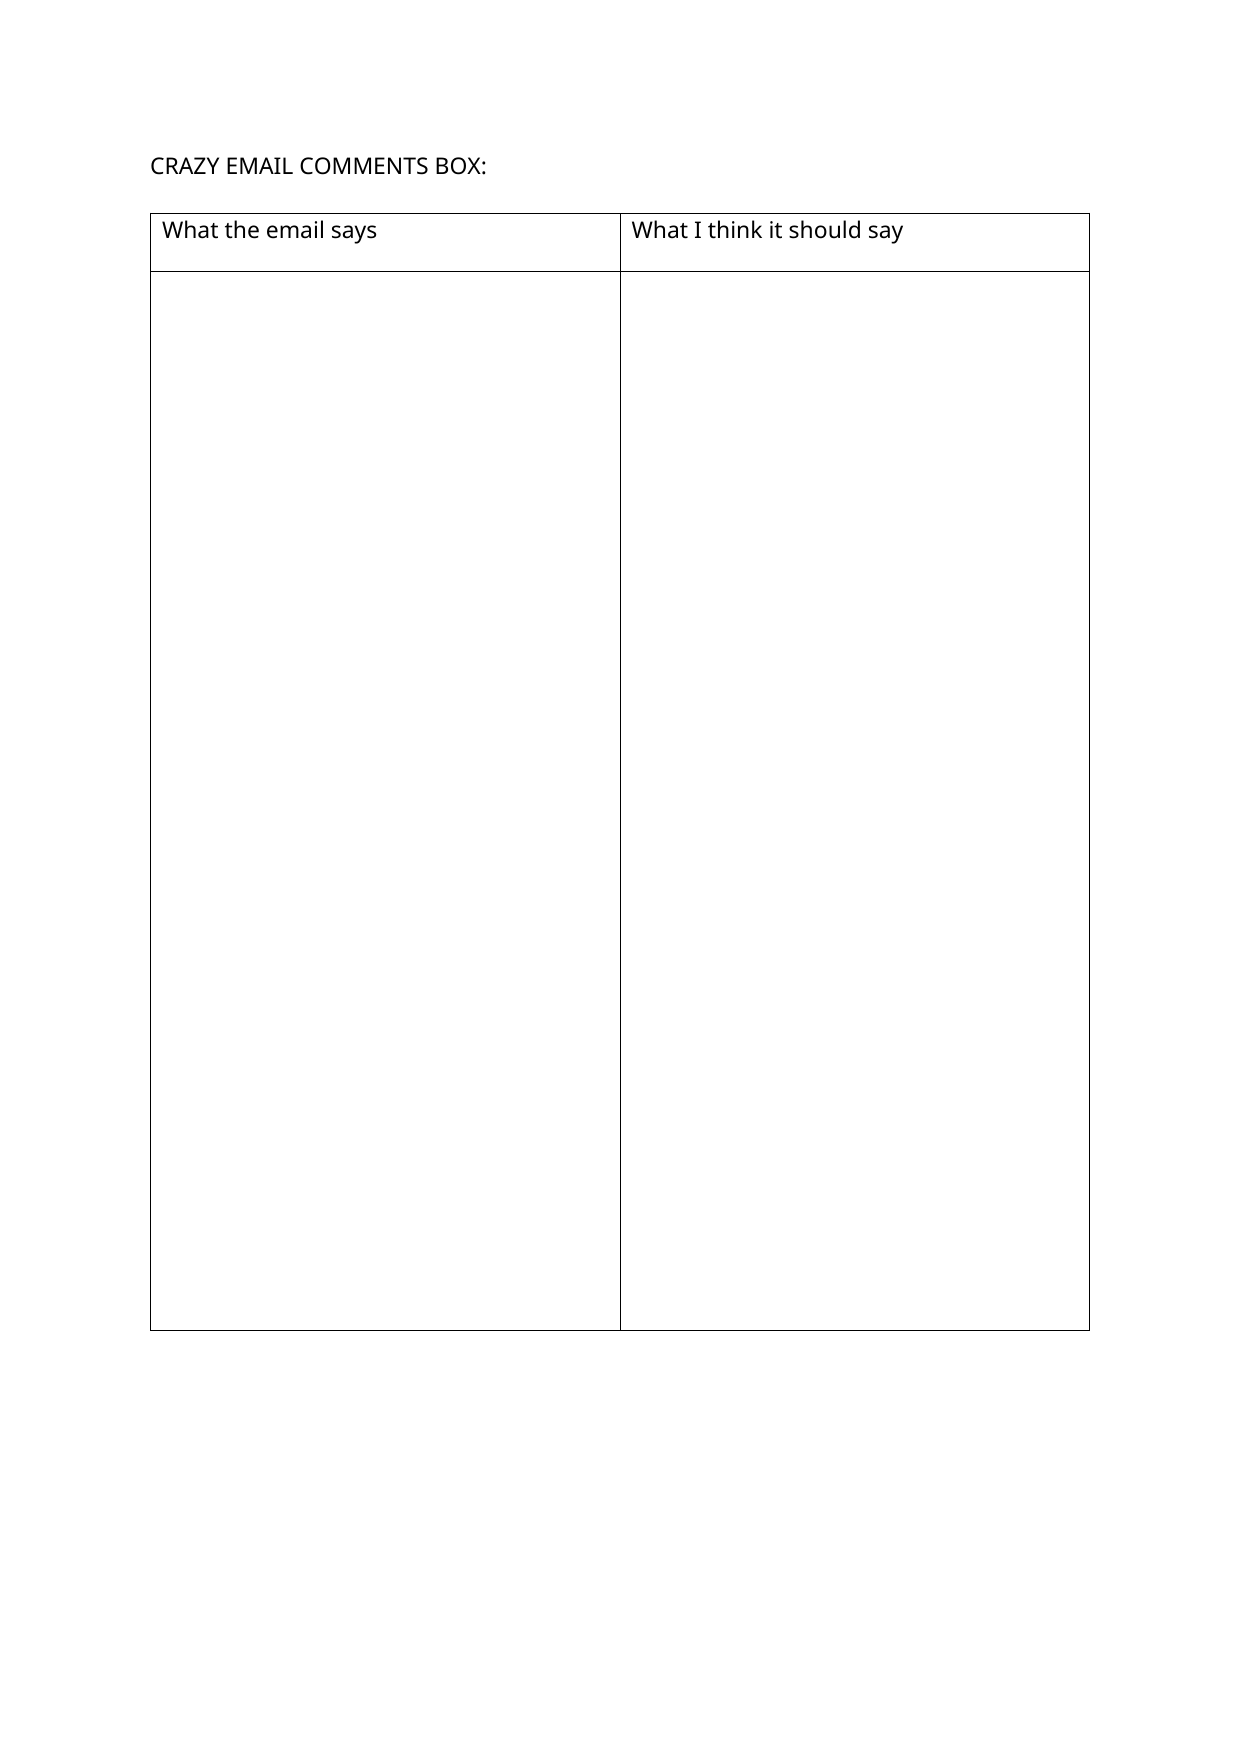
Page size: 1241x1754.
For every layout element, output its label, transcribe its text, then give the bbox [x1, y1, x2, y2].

table_cell [621, 272, 1089, 1329]
table_cell [151, 272, 620, 1329]
table_header What I think it should say [621, 214, 1089, 271]
table_header What the email says [151, 214, 620, 271]
text CRAZY EMAIL COMMENTS BOX: [150, 150, 1090, 181]
